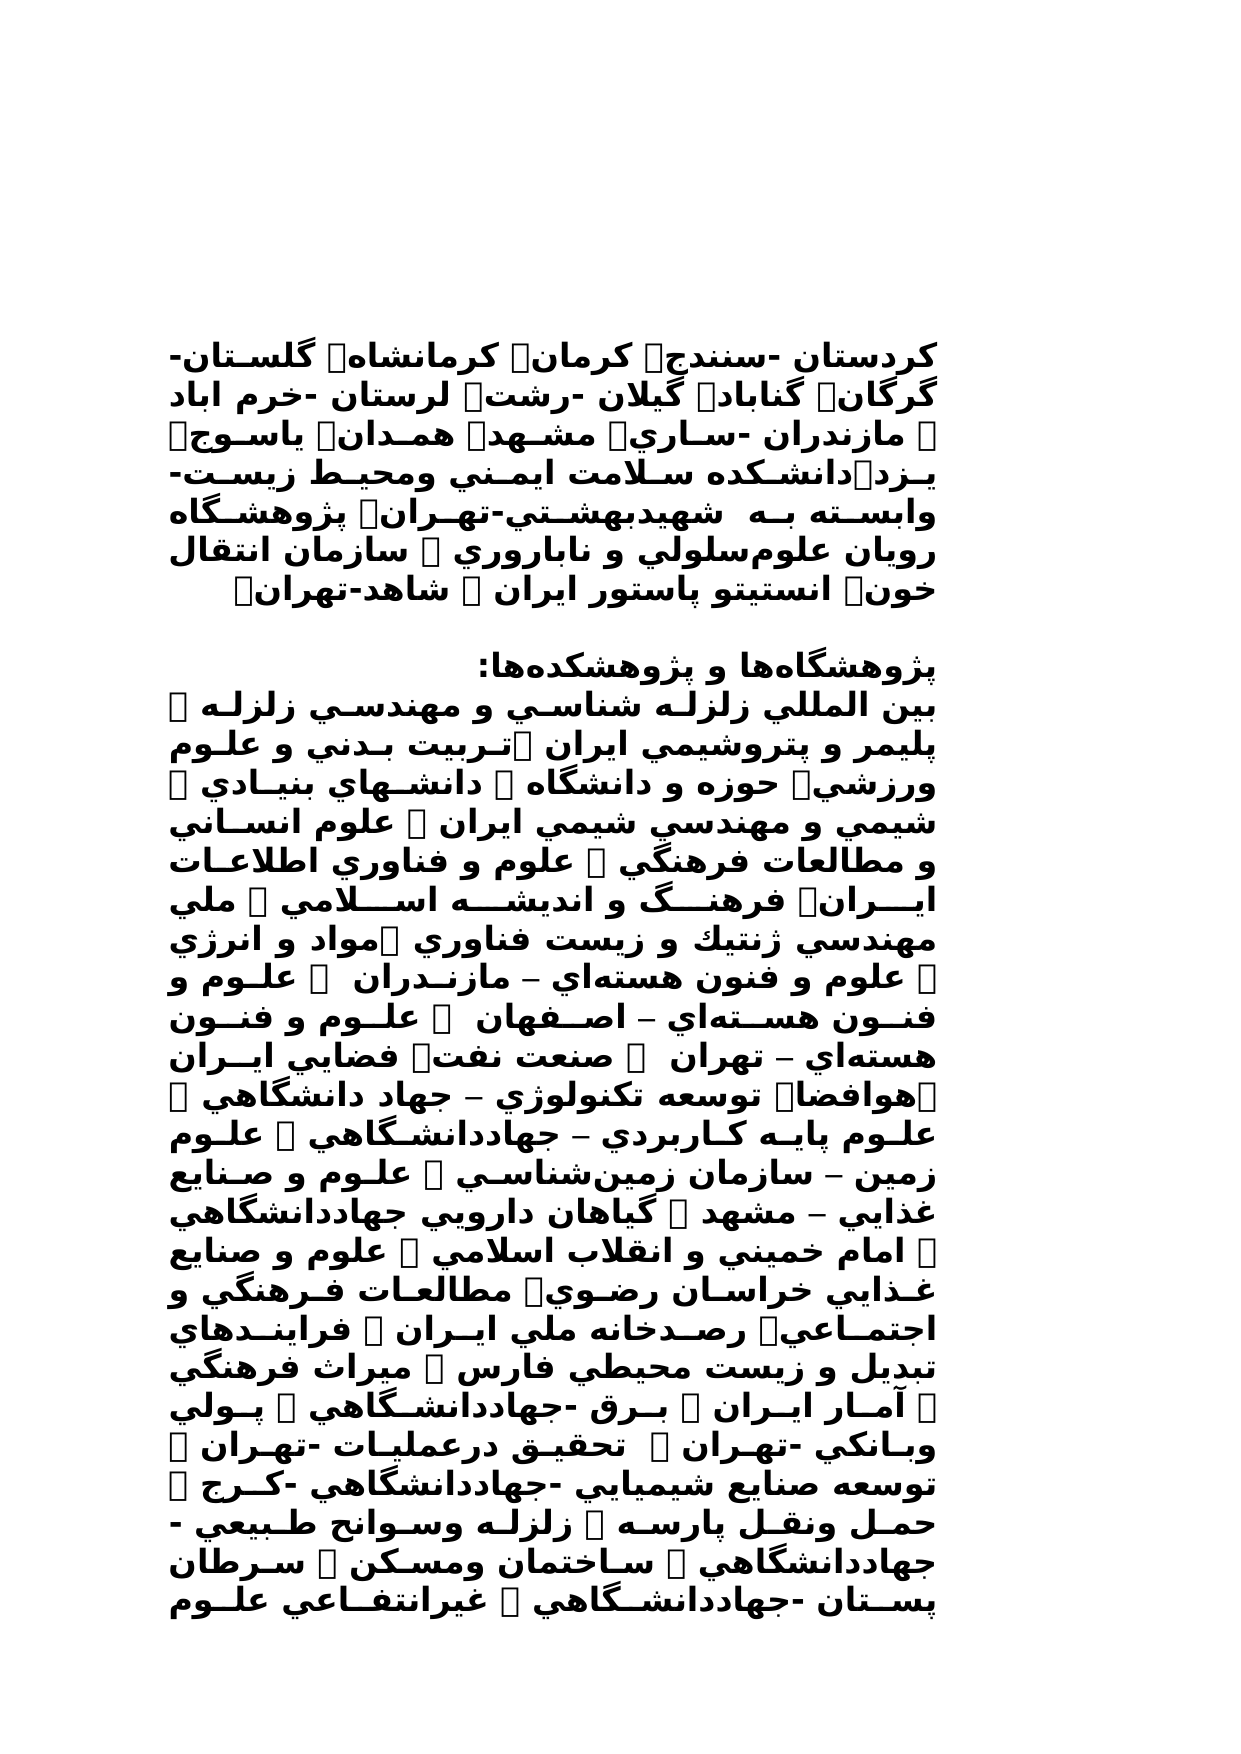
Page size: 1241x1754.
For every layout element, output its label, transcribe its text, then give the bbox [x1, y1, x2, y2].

text پژوهشگاه‌ها و پژوهشكده‌ها: [168, 647, 937, 686]
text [168, 686, 937, 1620]
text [168, 337, 937, 609]
